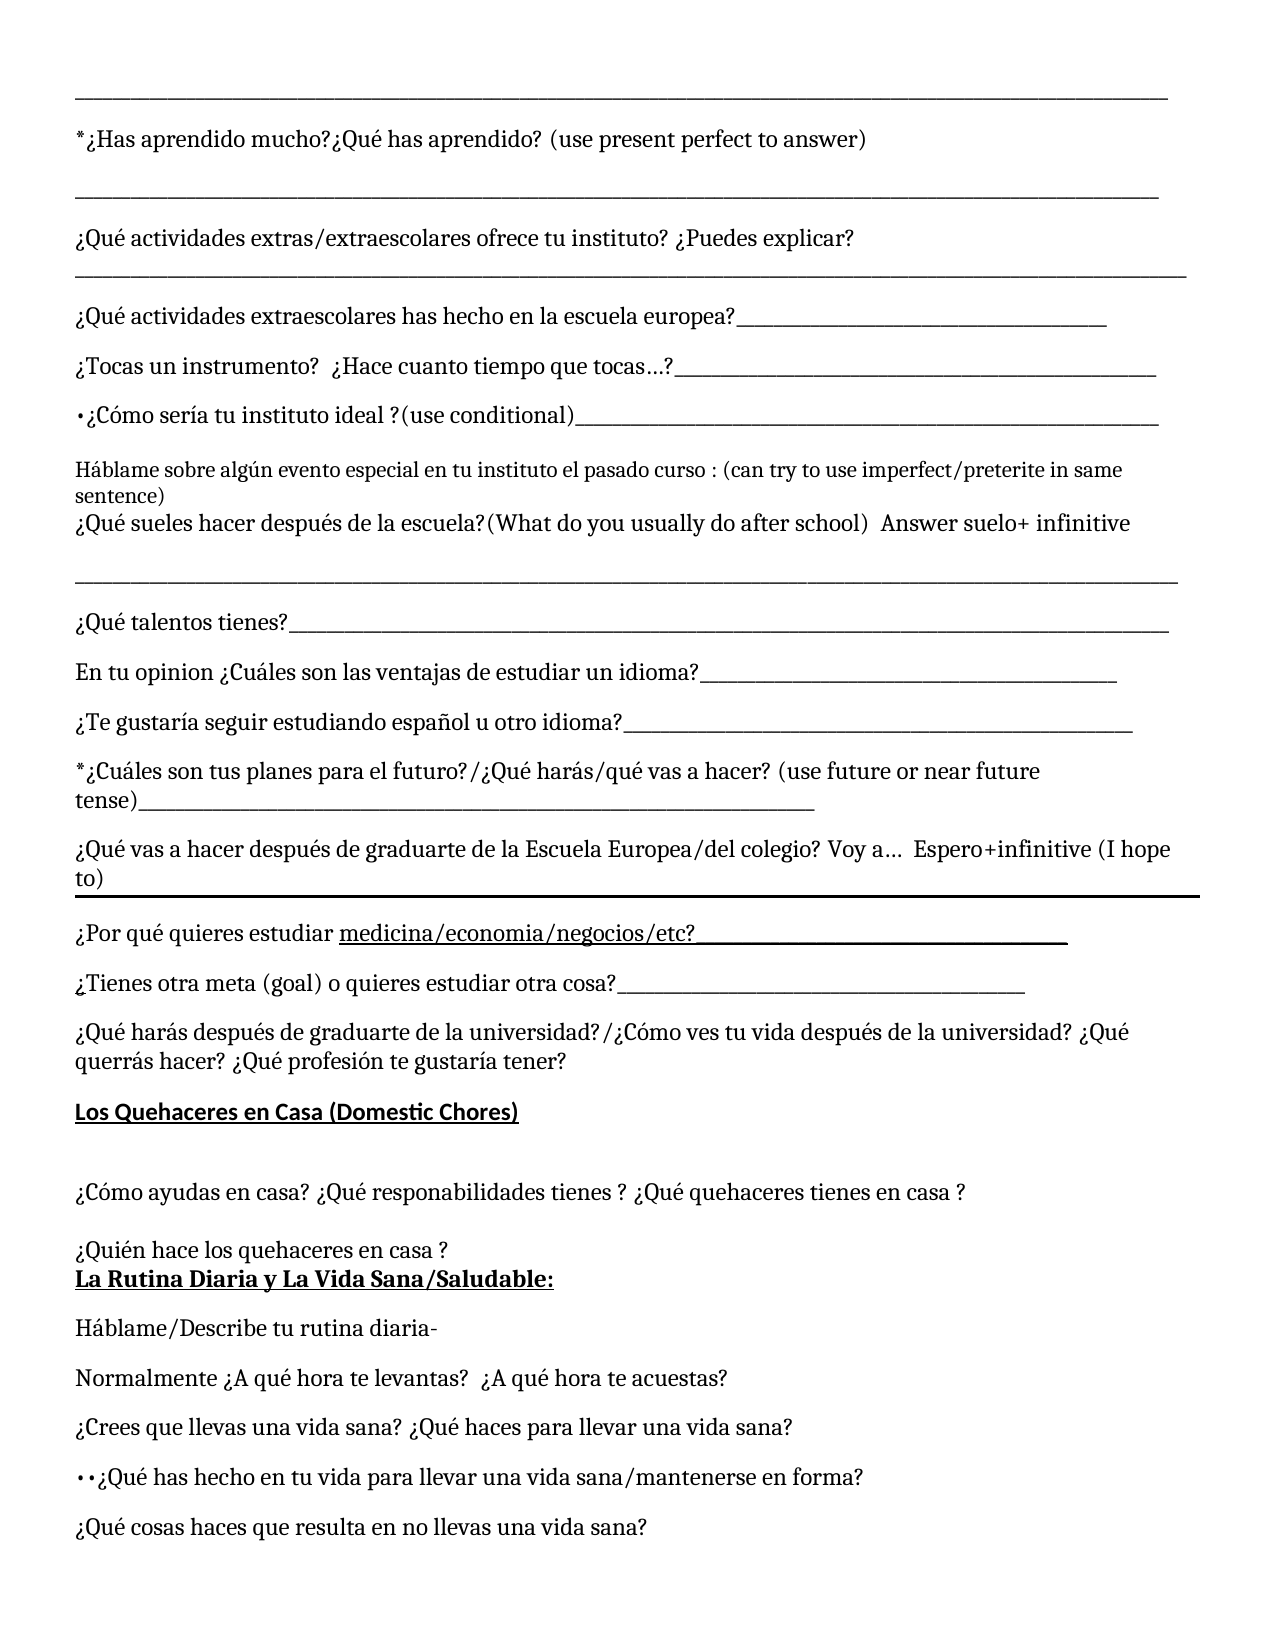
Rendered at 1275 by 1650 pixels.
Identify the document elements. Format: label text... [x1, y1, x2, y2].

text •¿Cómo sería tu instituto ideal ?(use conditional)_______________________________________________________________ [75, 401, 1200, 430]
text ¿Te gustaría seguir estudiando español u otro idioma?_______________________________________________________ [75, 707, 1200, 736]
text Los Quehaceres en Casa (Domestic Chores) [75, 1096, 1200, 1127]
text ¿Quién hace los quehaceres en casa ? [75, 1236, 1200, 1264]
text ¿Tienes otra meta (goal) o quieres estudiar otra cosa?____________________________________________ [75, 968, 1200, 997]
text ¿Tocas un instrumento? ¿Hace cuanto tiempo que tocas…?____________________________________________________ [75, 352, 1200, 380]
text En tu opinion ¿Cuáles son las ventajas de estudiar un idioma?_____________________________________________ [75, 658, 1200, 687]
text ¿Por qué quieres estudiar medicina/economia/negocios/etc?________________________________________ [75, 919, 1200, 948]
text _______________________________________________________________________________________________________________________ [75, 559, 1200, 587]
text Normalmente ¿A qué hora te levantas? ¿A qué hora te acuestas? [75, 1364, 1200, 1392]
text ¿Cómo ayudas en casa? ¿Qué responabilidades tienes ? ¿Qué quehaceres tienes en casa ? [75, 1178, 1200, 1207]
text ¿Qué actividades extras/extraescolares ofrece tu instituto? ¿Puedes explicar? ________________________________________________________________________________________________________________________ [75, 224, 1200, 281]
text ••¿Qué has hecho en tu vida para llevar una vida sana/mantenerse en forma? [75, 1463, 1200, 1492]
text La Rutina Diaria y La Vida Sana/Saludable: [75, 1264, 1200, 1293]
text ¿Qué actividades extraescolares has hecho en la escuela europea?________________________________________ [75, 302, 1200, 331]
text _____________________________________________________________________________________________________________________ [75, 174, 1200, 203]
text *¿Has aprendido mucho?¿Qué has aprendido? (use present perfect to answer) [75, 124, 1200, 153]
text ______________________________________________________________________________________________________________________ [75, 75, 1200, 104]
text ¿Qué talentos tienes?_______________________________________________________________________________________________ [75, 608, 1200, 637]
text ¿Qué cosas haces que resulta en no llevas una vida sana? [75, 1512, 1200, 1541]
text ¿Qué sueles hacer después de la escuela?(What do you usually do after school) Answer suelo+ infinitive [75, 509, 1200, 538]
text *¿Cuáles son tus planes para el futuro?/¿Qué harás/qué vas a hacer? (use future or near future tense)_________________________________________________________________________ [75, 757, 1200, 814]
text ¿Qué vas a hacer después de graduarte de la Escuela Europea/del colegio? Voy a… Espero+infinitive (I hope to) [75, 835, 1200, 895]
text Háblame/Describe tu rutina diaria- [75, 1314, 1200, 1343]
text Háblame sobre algún evento especial en tu instituto el pasado curso : (can try to use imperfect/preterite in same sentence) [75, 456, 1200, 509]
text ¿Crees que llevas una vida sana? ¿Qué haces para llevar una vida sana? [75, 1413, 1200, 1442]
text ¿Qué harás después de graduarte de la universidad?/¿Cómo ves tu vida después de la universidad? ¿Qué querrás hacer? ¿Qué profesión te gustaría tener? [75, 1018, 1200, 1076]
